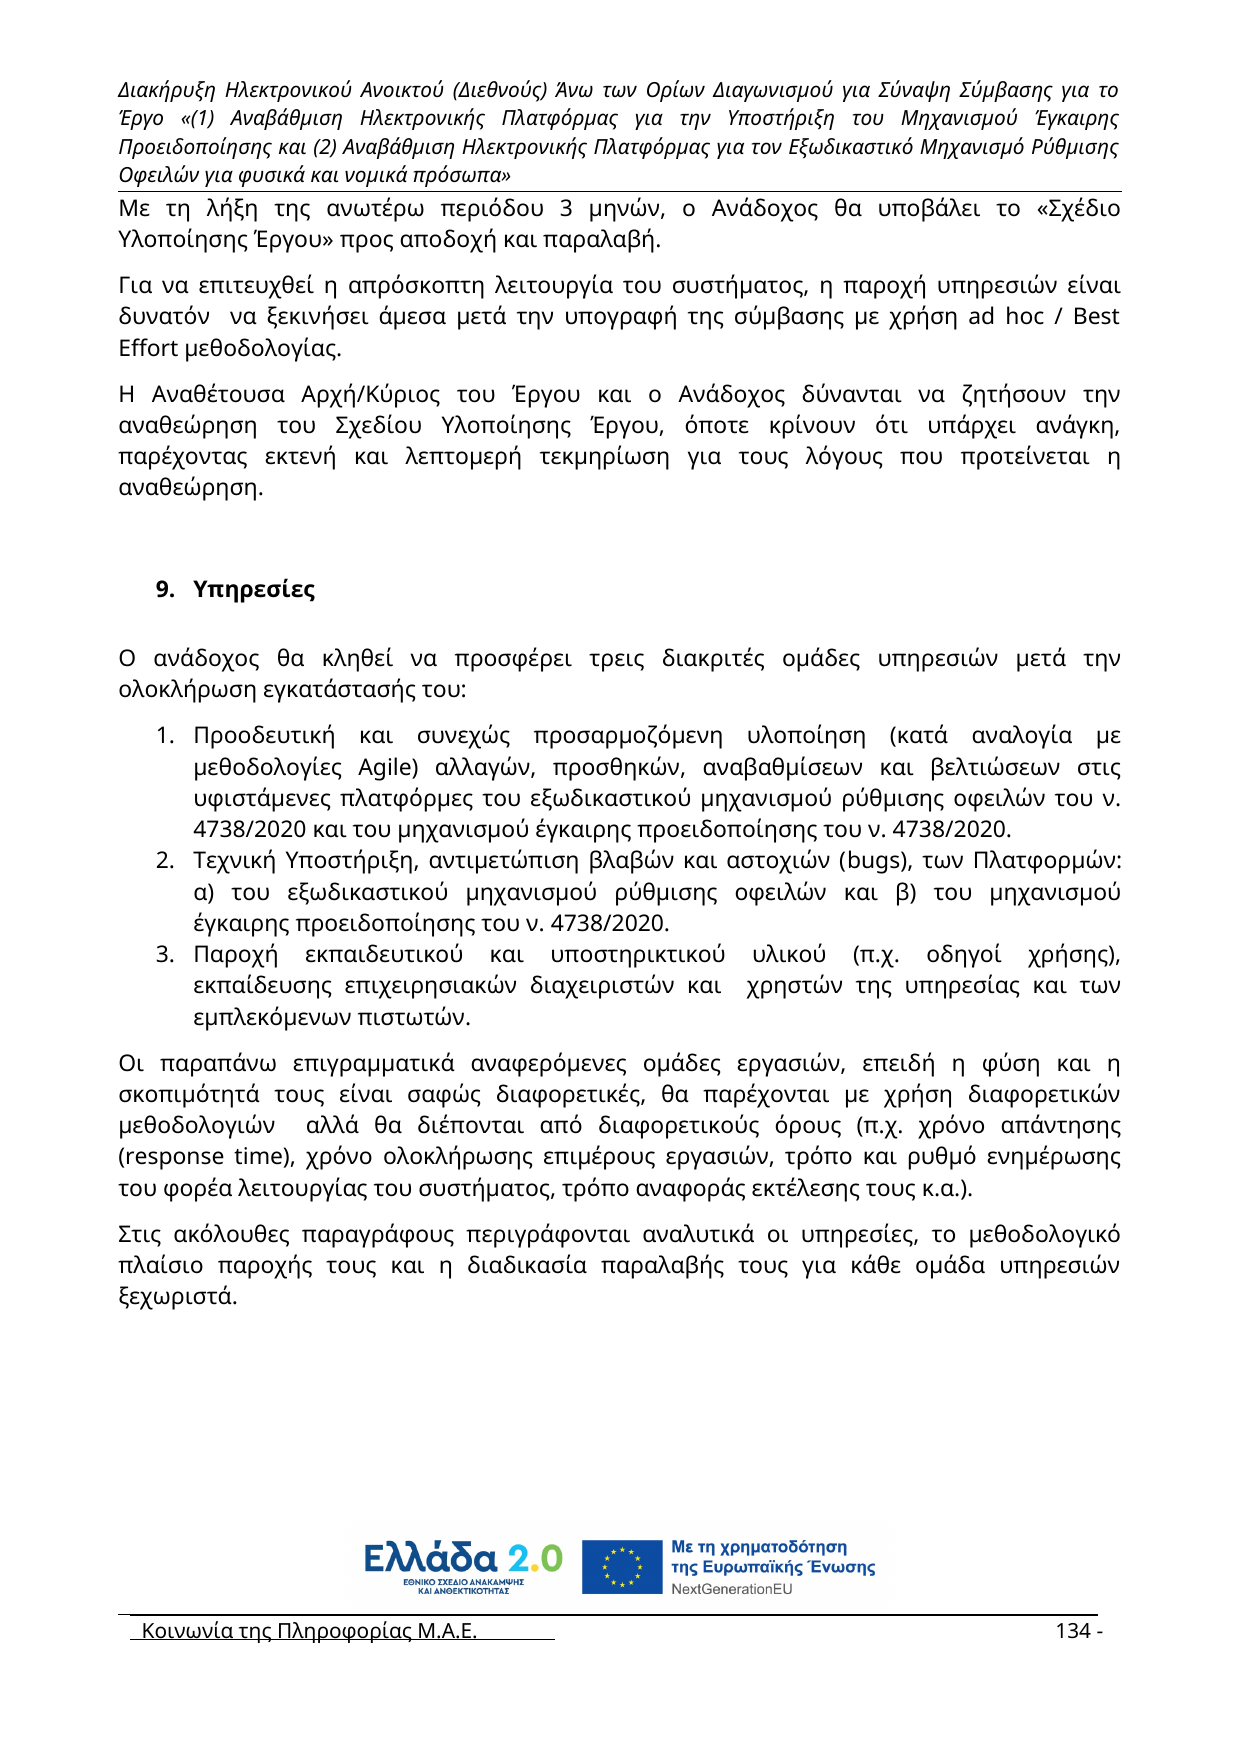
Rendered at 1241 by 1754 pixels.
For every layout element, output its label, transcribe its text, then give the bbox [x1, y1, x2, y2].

text Στις ακόλουθες παραγράφους περιγράφονται αναλυτικά οι υπηρεσίες, το μεθοδολογικό πλαίσιο παροχής τους και η διαδικασία παραλαβής τους για κάθε ομάδα υπηρεσιών ξεχωριστά. [118, 1217, 1122, 1311]
text Οι παραπάνω επιγραμματικά αναφερόμενες ομάδες εργασιών, επειδή η φύση και η σκοπιμότητά τους είναι σαφώς διαφορετικές, θα παρέχονται με χρήση διαφορετικών μεθοδολογιών αλλά θα διέπονται από διαφορετικούς όρους (π.χ. χρόνο απάντησης (response time), χρόνο ολοκλήρωσης επιμέρους εργασιών, τρόπο και ρυθμό ενημέρωσης του φορέα λειτουργίας του συστήματος, τρόπο αναφοράς εκτέλεσης τους κ.α.). [118, 1047, 1122, 1203]
list Προοδευτική και συνεχώς προσαρμοζόμενη υλοποίηση (κατά αναλογία με μεθοδολογίες Agile) αλλαγών, προσθηκών, αναβαθμίσεων και βελτιώσεων στις υφιστάμενες πλατφόρμες του εξωδικαστικού μηχανισμού ρύθμισης οφειλών του ν. 4738/2020 και του μηχανισμού έγκαιρης προειδοποίησης του ν. 4738/2020. [156, 719, 1122, 844]
list Τεχνική Υποστήριξη, αντιμετώπιση βλαβών και αστοχιών (bugs), των Πλατφορμών: α) του εξωδικαστικού μηχανισμού ρύθμισης οφειλών και β) του μηχανισμού έγκαιρης προειδοποίησης του ν. 4738/2020. [156, 844, 1122, 938]
text Με τη λήξη της ανωτέρω περιόδου 3 μηνών, ο Ανάδοχος θα υποβάλει το «Σχέδιο Υλοποίησης Έργου» προς αποδοχή και παραλαβή. [118, 192, 1122, 254]
text Για να επιτευχθεί η απρόσκοπτη λειτουργία του συστήματος, η παροχή υπηρεσιών είναι δυνατόν να ξεκινήσει άμεσα μετά την υπογραφή της σύμβασης με χρήση ad hoc / Best Effort μεθοδολογίας. [118, 269, 1122, 363]
subtitle Υπηρεσίες [156, 573, 1122, 605]
text Ο ανάδοχος θα κληθεί να προσφέρει τρεις διακριτές ομάδες υπηρεσιών μετά την ολοκλήρωση εγκατάστασής του: [118, 642, 1122, 705]
text Η Αναθέτουσα Αρχή/Κύριος του Έργου και ο Ανάδοχος δύνανται να ζητήσουν την αναθεώρηση του Σχεδίου Υλοποίησης Έργου, όποτε κρίνουν ότι υπάρχει ανάγκη, παρέχοντας εκτενή και λεπτομερή τεκμηρίωση για τους λόγους που προτείνεται η αναθεώρηση. [118, 377, 1122, 502]
list Παροχή εκπαιδευτικού και υποστηρικτικού υλικού (π.χ. οδηγοί χρήσης), εκπαίδευσης επιχειρησιακών διαχειριστών και χρηστών της υπηρεσίας και των εμπλεκόμενων πιστωτών. [156, 938, 1122, 1032]
picture [346, 1520, 895, 1614]
